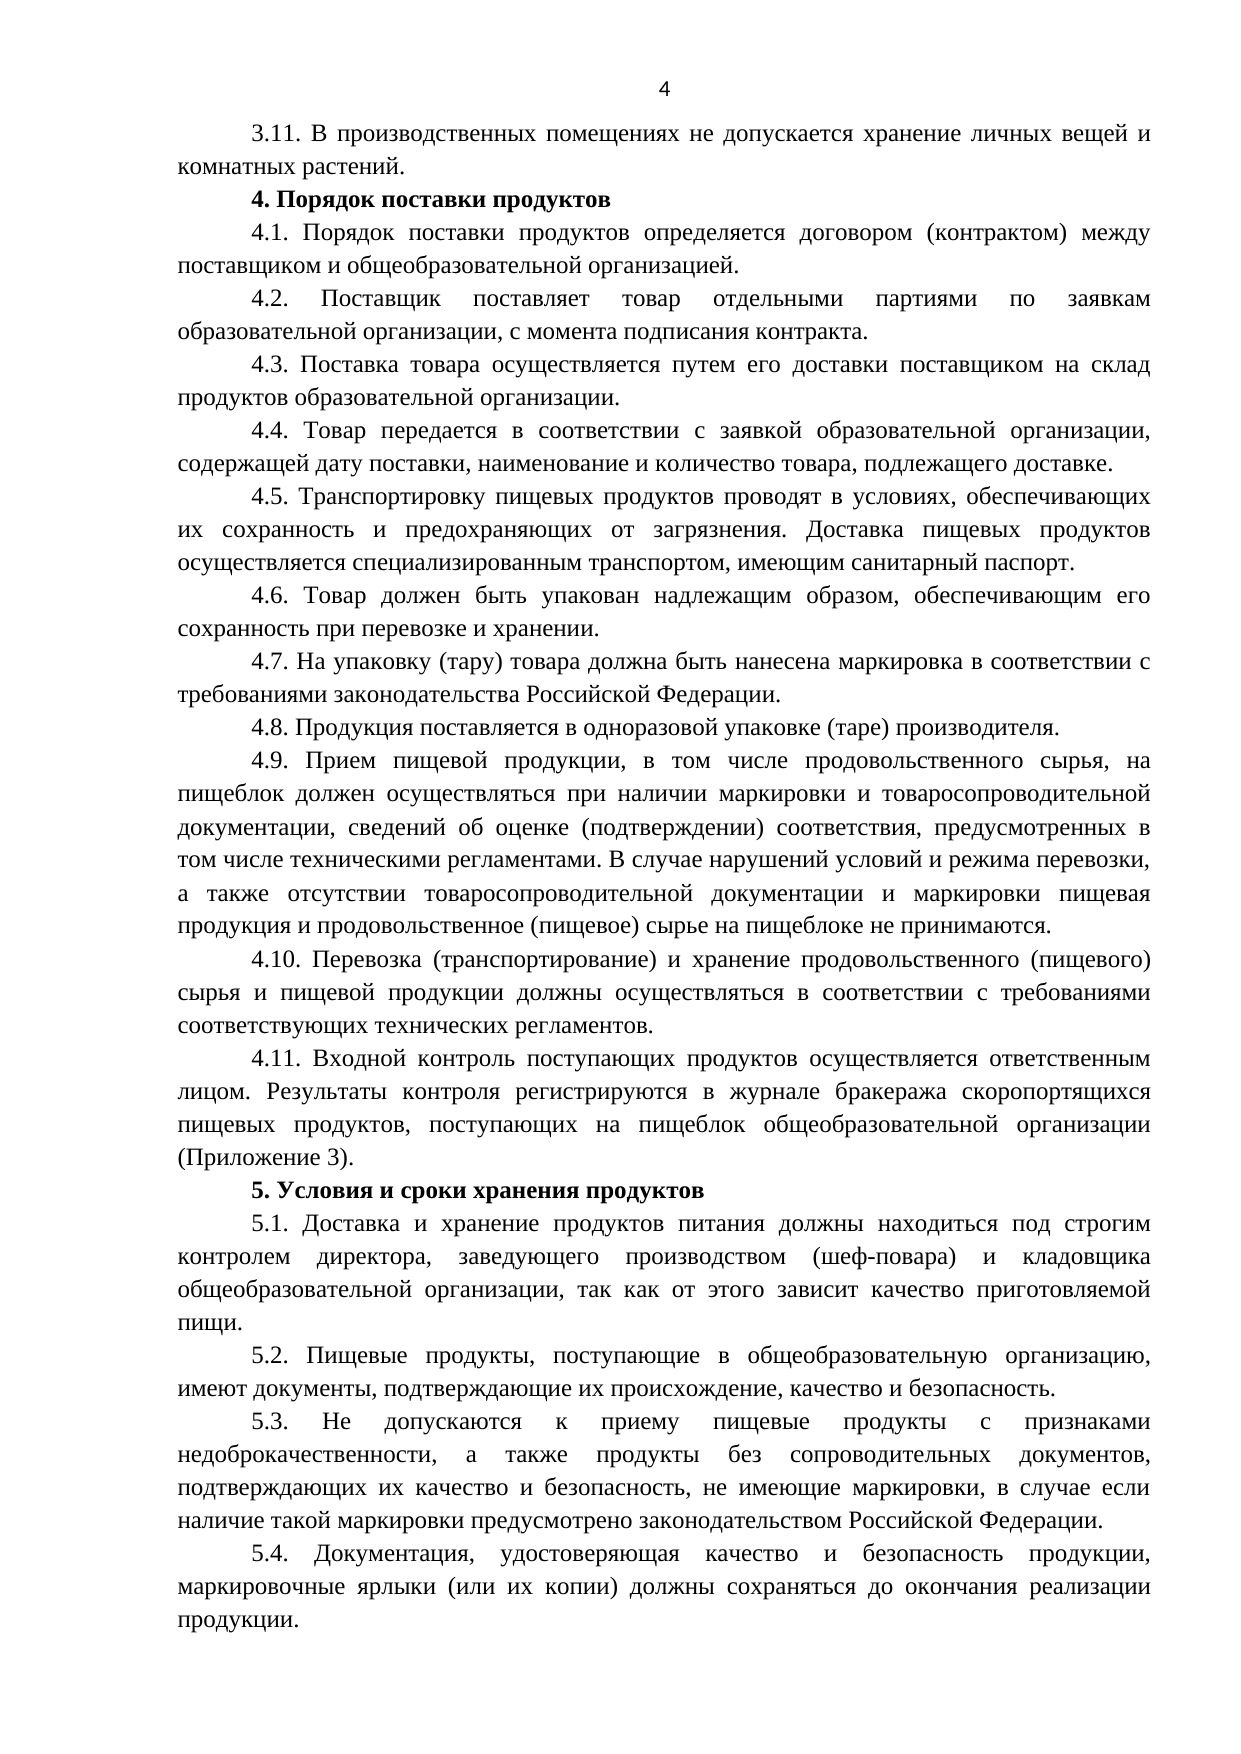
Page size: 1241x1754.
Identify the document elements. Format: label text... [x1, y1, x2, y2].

text 5.2. Пищевые продукты, поступающие в общеобразовательную организацию, имеют документы, подтверждающие их происхождение, качество и безопасность. [177, 1340, 1152, 1402]
text 4.8. Продукция поставляется в одноразовой упаковке (таре) производителя. [177, 712, 1152, 741]
text 4.4. Товар передается в соответствии с заявкой образовательной организации, содержащей дату поставки, наименование и количество товара, подлежащего доставке. [177, 415, 1152, 477]
text 4.1. Порядок поставки продуктов определяется договором (контрактом) между поставщиком и общеобразовательной организацией. [177, 217, 1152, 279]
text 4.11. Входной контроль поступающих продуктов осуществляется ответственным лицом. Результаты контроля регистрируются в журнале бракеража скоропортящихся пищевых продуктов, поступающих на пищеблок общеобразовательной организации (Приложение 3). [177, 1043, 1152, 1171]
text 4.5. Транспортировку пищевых продуктов проводят в условиях, обеспечивающих их сохранность и предохраняющих от загрязнения. Доставка пищевых продуктов осуществляется специализированным транспортом, имеющим санитарный паспорт. [177, 481, 1152, 576]
text 4.9. Прием пищевой продукции, в том числе продовольственного сырья, на пищеблок должен осуществляться при наличии маркировки и товаросопроводительной документации, сведений об оценке (подтверждении) соответствия, предусмотренных в том числе техническими регламентами. В случае нарушений условий и режима перевозки, а также отсутствии товаросопроводительной документации и маркировки пищевая продукция и продовольственное (пищевое) сырье на пищеблоке не принимаются. [177, 746, 1152, 939]
text 5.1. Доставка и хранение продуктов питания должны находиться под строгим контролем директора, заведующего производством (шеф-повара) и кладовщика общеобразовательной организации, так как от этого зависит качество приготовляемой пищи. [177, 1208, 1152, 1336]
text 4.6. Товар должен быть упакован надлежащим образом, обеспечивающим его сохранность при перевозке и хранении. [177, 580, 1152, 642]
text 3.11. В производственных помещениях не допускается хранение личных вещей и комнатных растений. [177, 118, 1152, 180]
text 4. Порядок поставки продуктов [177, 184, 1152, 213]
text 5.3. Не допускаются к приему пищевые продукты с признаками недоброкачественности, а также продукты без сопроводительных документов, подтверждающих их качество и безопасность, не имеющие маркировки, в случае если наличие такой маркировки предусмотрено законодательством Российской Федерации. [177, 1406, 1152, 1534]
text 4.7. На упаковку (тару) товара должна быть нанесена маркировка в соответствии с требованиями законодательства Российской Федерации. [177, 646, 1152, 708]
text 5. Условия и сроки хранения продуктов [177, 1175, 1152, 1203]
text 5.4. Документация, удостоверяющая качество и безопасность продукции, маркировочные ярлыки (или их копии) должны сохраняться до окончания реализации продукции. [177, 1538, 1152, 1633]
text 4.10. Перевозка (транспортирование) и хранение продовольственного (пищевого) сырья и пищевой продукции должны осуществляться в соответствии с требованиями соответствующих технических регламентов. [177, 944, 1152, 1038]
text 4.3. Поставка товара осуществляется путем его доставки поставщиком на склад продуктов образовательной организации. [177, 349, 1152, 411]
text 4.2. Поставщик поставляет товар отдельными партиями по заявкам образовательной организации, с момента подписания контракта. [177, 283, 1152, 345]
